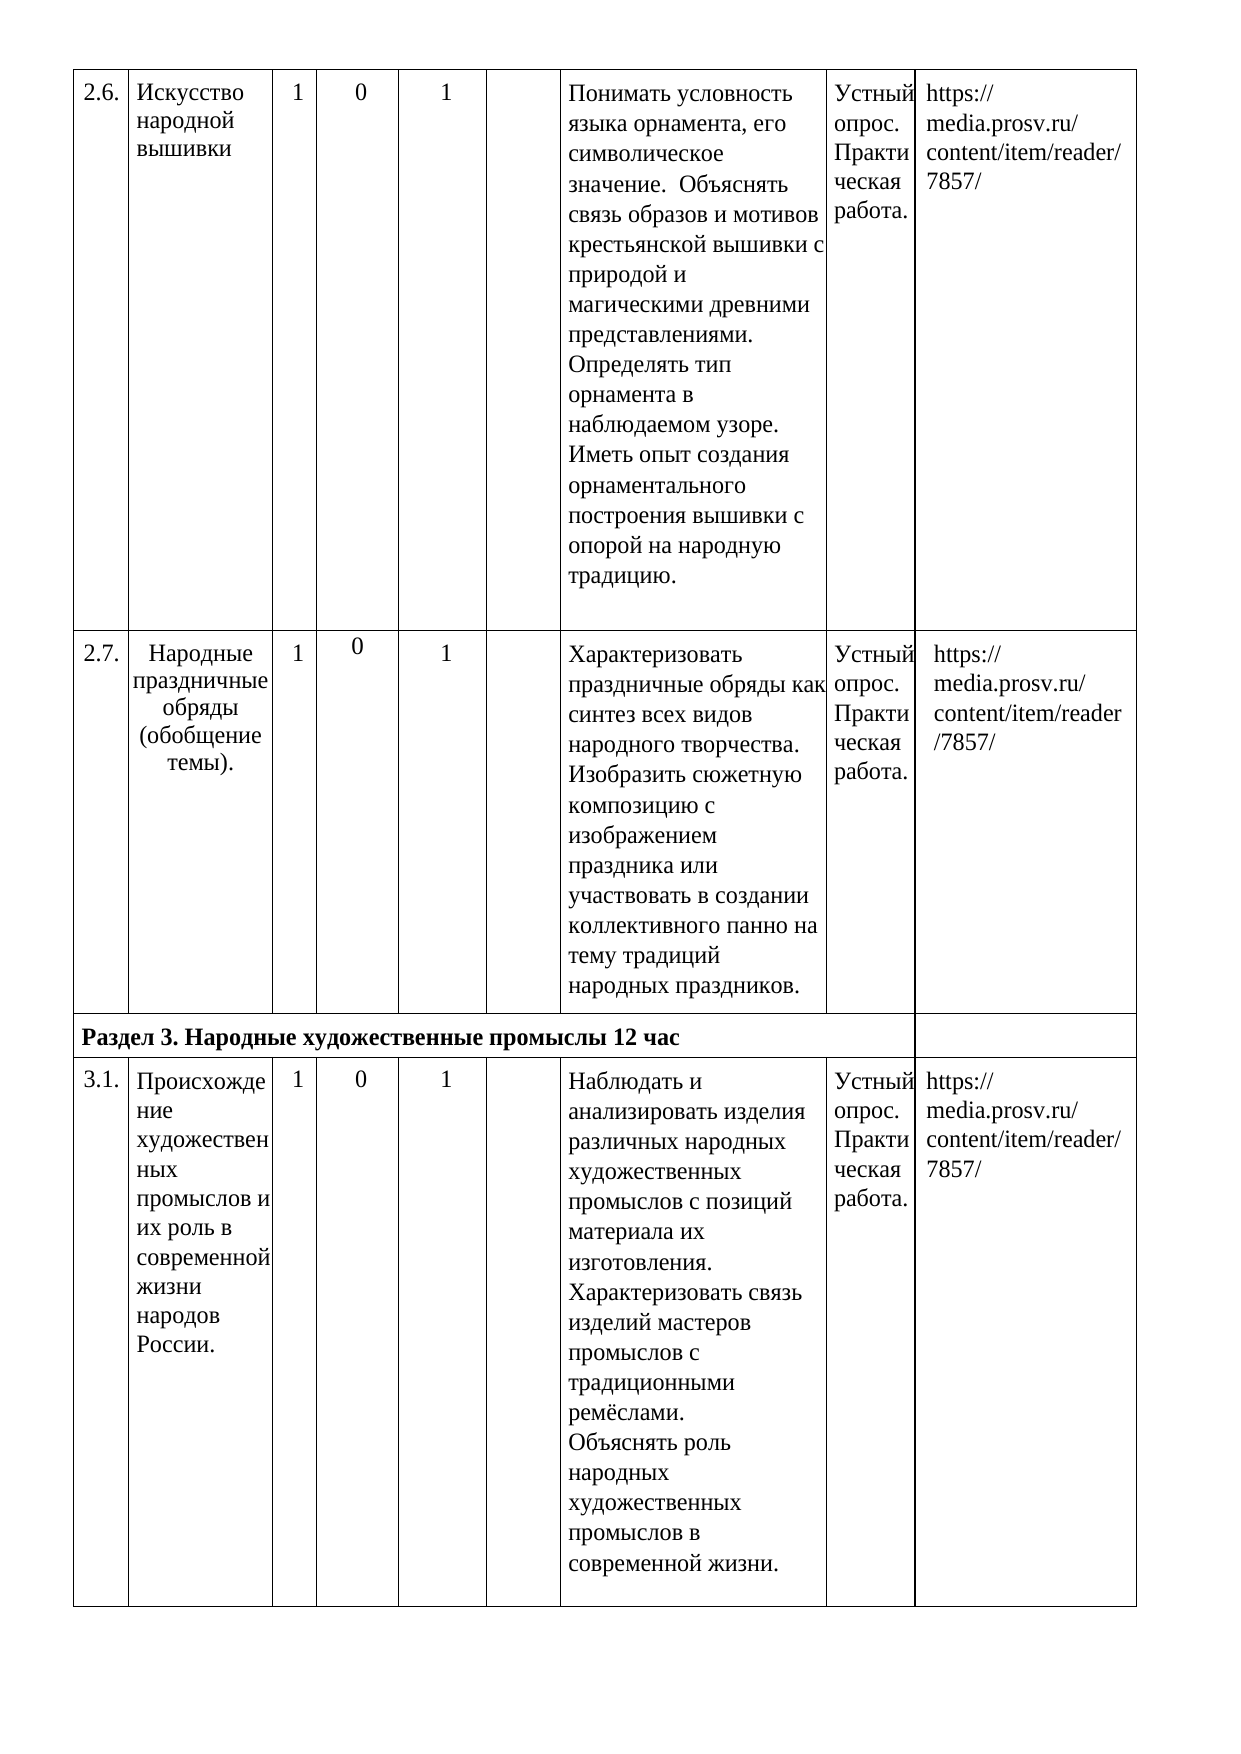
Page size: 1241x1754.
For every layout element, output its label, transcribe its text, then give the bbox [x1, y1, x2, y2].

table_cell 1 [273, 1058, 316, 1606]
table_cell 0 [317, 70, 398, 630]
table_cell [827, 1058, 914, 1606]
table_cell Наблюдать и анализировать изделия различных народных художественных промыслов с позиций материала их изготовления. Характеризовать связь изделий мастеров промыслов с традиционными ремёслами. Объяснять роль народных художественных промыслов в современной жизни. [561, 1058, 826, 1606]
table_cell 1 [273, 631, 316, 1013]
table_cell 3.1. [74, 1058, 128, 1606]
table_cell 0 [317, 631, 398, 1013]
table_cell Происхождение художественных промыслов и их роль в современной жизни народов России. [129, 1058, 272, 1606]
table_cell 1 [273, 70, 316, 630]
table_cell 2.6. [74, 70, 128, 630]
table_cell Народные праздничные обряды (обобщение темы). [129, 631, 272, 1013]
table_cell 1 [399, 70, 486, 630]
table_cell https://media.prosv.ru/ content/item/reader/7857/ [916, 631, 1136, 1013]
table_cell Устный опрос. Практическая работа. [827, 70, 914, 630]
table_cell Раздел 3. Народные художественные промыслы 12 час [74, 1014, 914, 1057]
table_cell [916, 1058, 1136, 1606]
table_cell 1 [399, 631, 486, 1013]
table_cell Искусство народной вышивки [129, 70, 272, 630]
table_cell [916, 70, 1136, 630]
table_cell [487, 631, 560, 1013]
table_cell 0 [317, 1058, 398, 1606]
table_cell [916, 1014, 1136, 1057]
table_cell [487, 70, 560, 630]
table_cell [487, 1058, 560, 1606]
table_cell Устный опрос. Практическая работа. [827, 631, 914, 1013]
table_cell 1 [399, 1058, 486, 1606]
table_cell Понимать условность языка орнамента, его символическое значение. Объяснять связь образов и мотивов крестьянской вышивки с природой и магическими древними представлениями. Определять тип орнамента в наблюдаемом узоре. Иметь опыт создания орнаментального построения вышивки с опорой на народную традицию. [561, 70, 826, 630]
table_cell 2.7. [74, 631, 128, 1013]
table_cell Характеризовать праздничные обряды как синтез всех видов народного творчества. Изобразить сюжетную композицию с изображением праздника или участвовать в создании коллективного панно на тему традиций народных праздников. [561, 631, 826, 1013]
